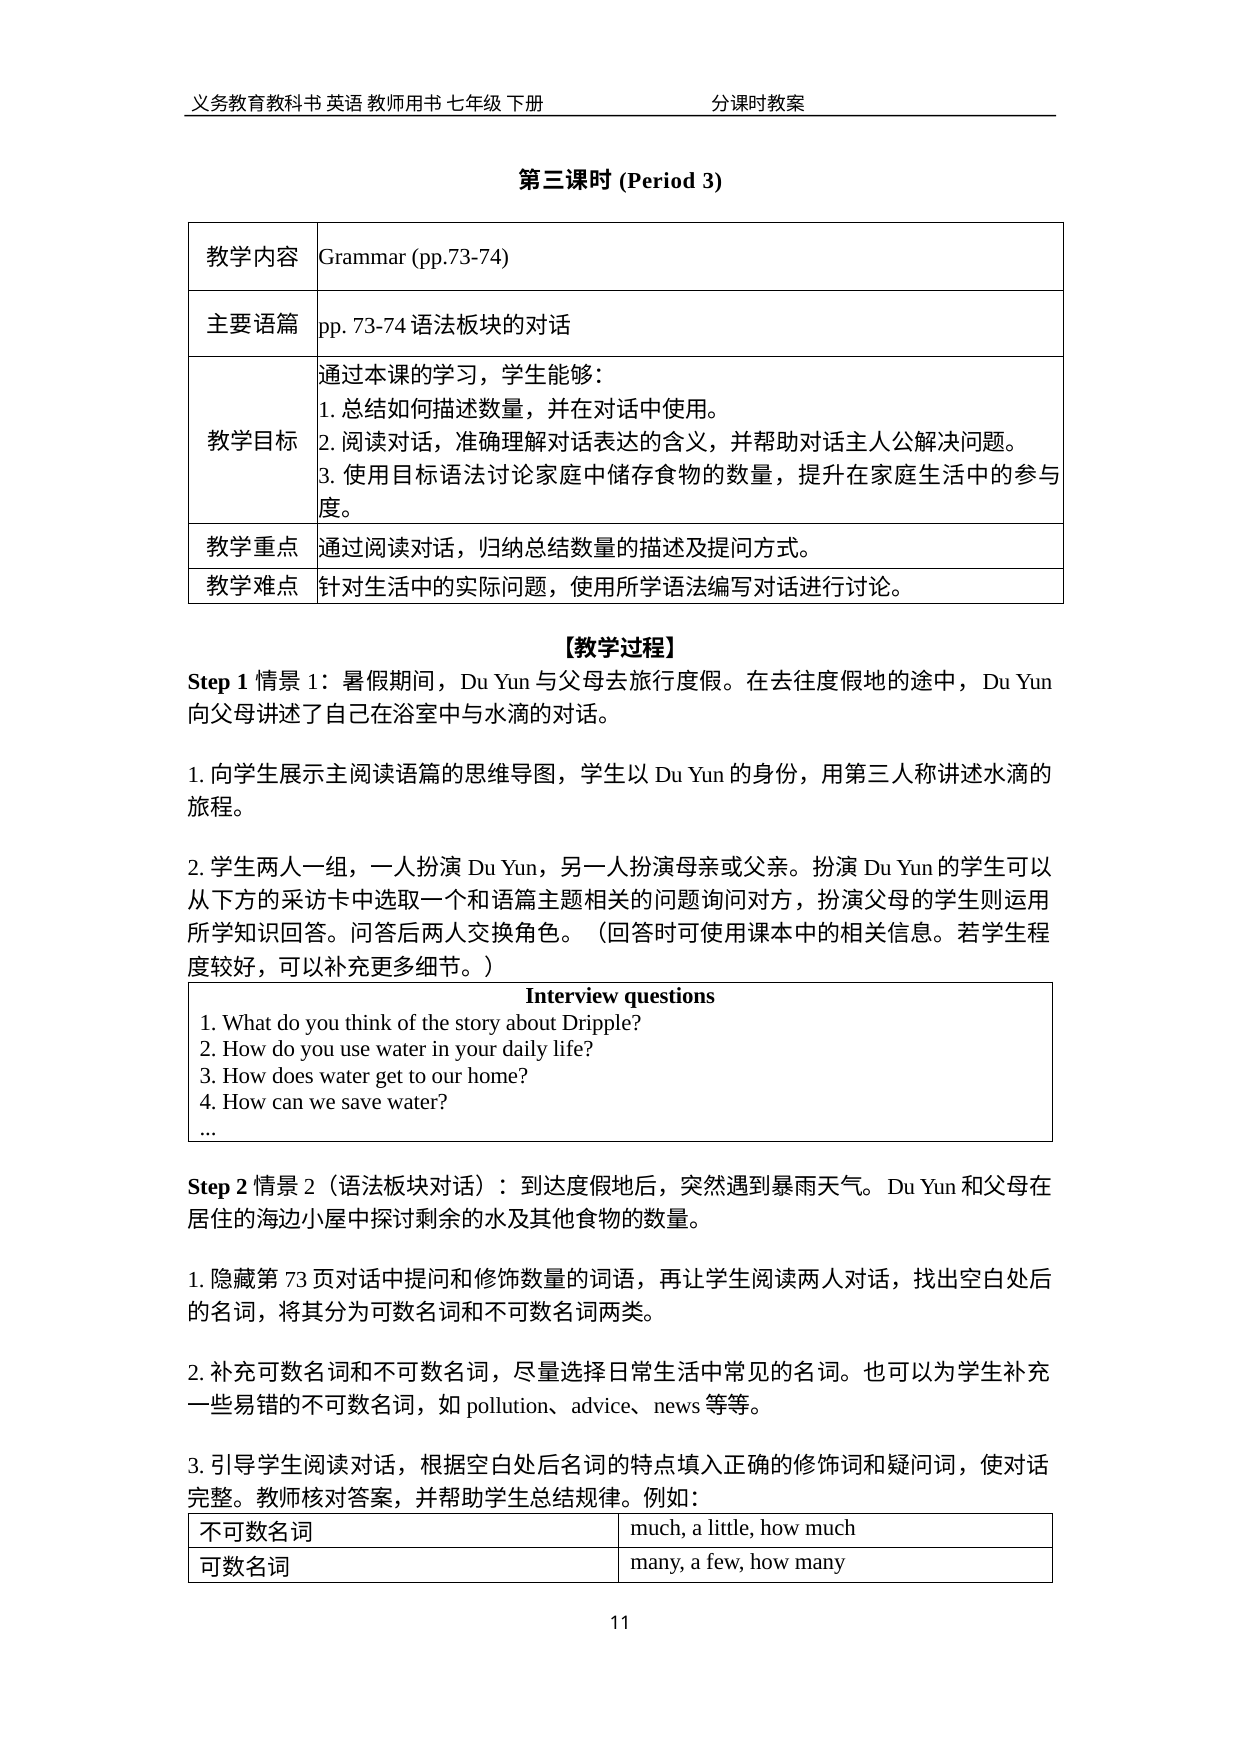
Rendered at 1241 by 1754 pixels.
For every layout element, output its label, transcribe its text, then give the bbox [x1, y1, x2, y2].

text 第三课时 (Period 3) [187, 162, 1053, 195]
table_header 教学内容 [189, 223, 317, 290]
list 向学生展示主阅读语篇的思维导图，学生以Du Yun的身份，用第三人称讲述水滴的旅程。 [187, 756, 1053, 822]
list 补充可数名词和不可数名词，尽量选择日常生活中常见的名词。也可以为学生补充一些易错的不可数名词，如 pollution、advice、news等等。 [187, 1354, 1053, 1420]
table_cell many, a few, how many [619, 1548, 1052, 1582]
table_header 不可数名词 [189, 1514, 618, 1547]
table_cell 针对生活中的实际问题，使用所学语法编写对话进行讨论。 [318, 569, 1063, 602]
table_cell 教学难点 [189, 569, 317, 602]
table_cell 教学目标 [189, 357, 317, 523]
table_cell 教学重点 [189, 524, 317, 568]
text Step 1 情景1：暑假期间，Du Yun与父母去旅行度假。在去往度假地的途中，Du Yun向父母讲述了自己在浴室中与水滴的对话。 [187, 663, 1053, 729]
text Step 2 情景2（语法板块对话）：到达度假地后，突然遇到暴雨天气。Du Yun和父母在居住的海边小屋中探讨剩余的水及其他食物的数量。 [187, 1168, 1053, 1234]
list 隐藏第73页对话中提问和修饰数量的词语，再让学生阅读两人对话，找出空白处后的名词，将其分为可数名词和不可数名词两类。 [187, 1261, 1053, 1327]
table_cell pp. 73-74语法板块的对话 [318, 291, 1063, 356]
table_cell 通过本课的学习，学生能够： 1. 总结如何描述数量，并在对话中使用。 2. 阅读对话，准确理解对话表达的含义，并帮助对话主人公解决问题。 3. 使用目标语法讨论家庭中储存食物的数量，提升在家庭生活中的参与度。 [318, 357, 1063, 523]
text 【教学过程】 [187, 630, 1053, 663]
table_cell 通过阅读对话，归纳总结数量的描述及提问方式。 [318, 524, 1063, 568]
table_header much, a little, how much [619, 1514, 1052, 1547]
table_cell 可数名词 [189, 1548, 618, 1582]
list 引导学生阅读对话，根据空白处后名词的特点填入正确的修饰词和疑问词，使对话完整。教师核对答案，并帮助学生总结规律。例如： [187, 1447, 1053, 1513]
table_header Grammar (pp.73-74) [318, 223, 1063, 290]
table_header Interview questions What do you think of the story about Dripple? How do you use water in your daily life? How does water get to our home? How can we save water? ... [189, 983, 1052, 1141]
table_cell 主要语篇 [189, 291, 317, 356]
list 学生两人一组，一人扮演Du Yun，另一人扮演母亲或父亲。扮演Du Yun的学生可以从下方的采访卡中选取一个和语篇主题相关的问题询问对方，扮演父母的学生则运用所学知识回答。问答后两人交换角色。（回答时可使用课本中的相关信息。若学生程度较好，可以补充更多细节。） [187, 849, 1053, 982]
